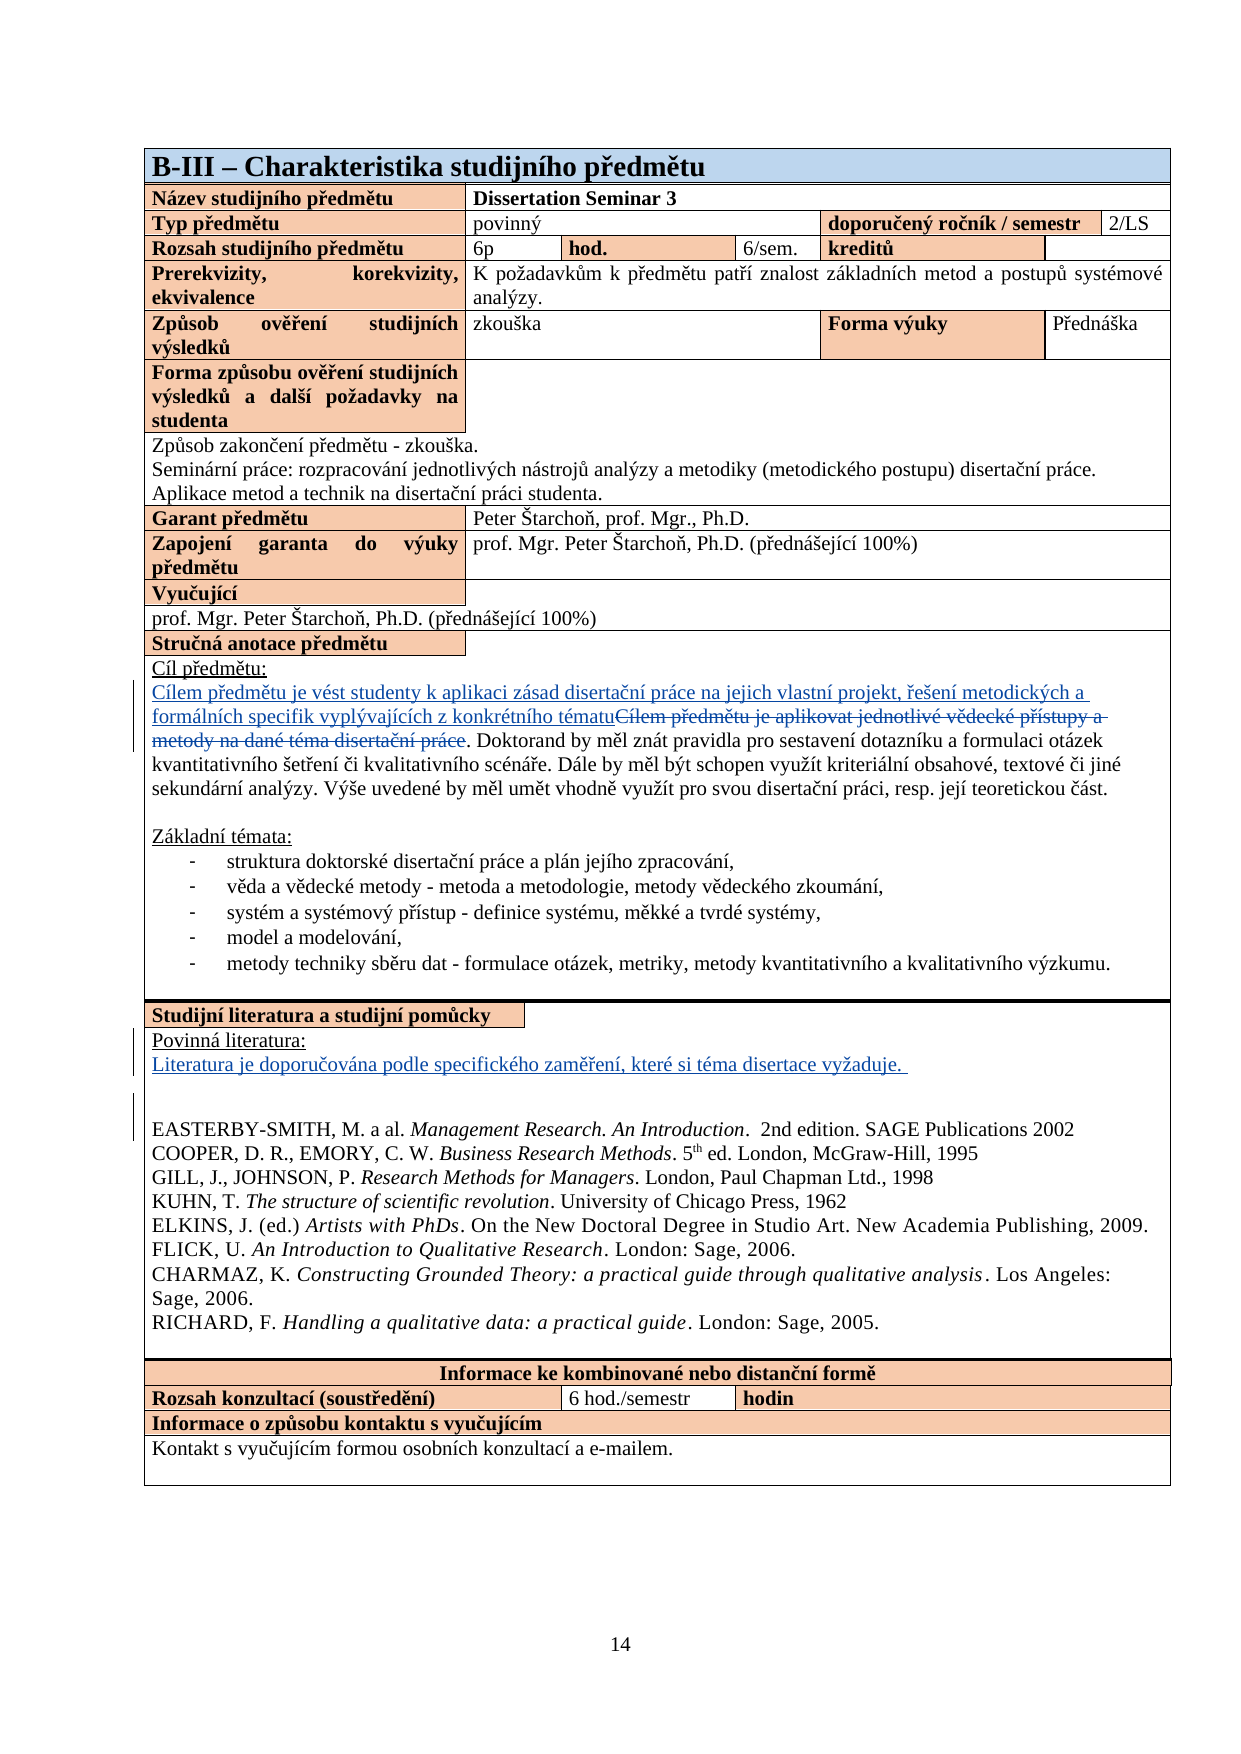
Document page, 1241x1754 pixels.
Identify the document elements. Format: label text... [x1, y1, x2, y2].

table_cell [466, 360, 1170, 432]
table_cell doporučený ročník / semestr [821, 211, 1101, 234]
table_cell Povinná literatura: EASTERBY-SMITH, M. a al. Management Research. An Introduction. 2nd edition. SAGE Publications 2002 COOPER, D. R., EMORY, C. W. Business Research Methods. 5th ed. London, McGraw-Hill, 1995 GILL, J., JOHNSON, P. Research Methods for Managers. London, Paul Chapman Ltd., 1998 KUHN, T. The structure of scientific revolution. University of Chicago Press, 1962 ELKINS, J. (ed.) Artists with PhDs. On the New Doctoral Degree in Studio Art. New Academia Publishing, 2009. FLICK, U. An Introduction to Qualitative Research. London: Sage, 2006. CHARMAZ, K. Constructing Grounded Theory: a practical guide through qualitative analysis. Los Angeles: Sage, 2006. RICHARD, F. Handling a qualitative data: a practical guide. London: Sage, 2005. [145, 1027, 1170, 1358]
table_cell Typ předmětu [145, 211, 465, 234]
table_cell hod. [562, 236, 735, 260]
table_cell kreditů [821, 236, 1044, 260]
table_cell 6p [466, 236, 561, 260]
table_cell Garant předmětu [145, 506, 465, 530]
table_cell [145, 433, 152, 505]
table_cell [525, 1003, 1170, 1027]
table_cell Dissertation Seminar 3 [466, 185, 1170, 209]
table_cell Studijní literatura a studijní pomůcky [145, 1003, 524, 1027]
table_cell Rozsah studijního předmětu [145, 236, 465, 260]
table_cell K požadavkům k předmětu patří znalost základních metod a postupů systémové analýzy. [542, 261, 1170, 309]
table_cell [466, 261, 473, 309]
table_header B-III – Charakteristika studijního předmětu [145, 149, 1170, 182]
table_cell Prerekvizity, korekvizity, ekvivalence [145, 261, 465, 309]
table_cell [1046, 236, 1170, 260]
table_cell povinný [466, 211, 820, 234]
table_cell Kontakt s vyučujícím formou osobních konzultací a e-mailem. [145, 1436, 1170, 1485]
table_cell Zapojení garanta do výuky předmětu [145, 531, 465, 579]
table_cell 6 hod./semestr [562, 1386, 735, 1409]
table_cell Peter Štarchoň, prof. Mgr., Ph.D. [466, 506, 1170, 530]
table_cell Název studijního předmětu [145, 185, 465, 209]
table_cell Přednáška [1046, 311, 1170, 359]
table_cell prof. Mgr. Peter Štarchoň, Ph.D. (přednášející 100%) [145, 605, 1170, 629]
table_cell zkouška [466, 311, 820, 359]
table_cell Způsob ověření studijních výsledků [145, 311, 465, 359]
table_cell Forma výuky [821, 311, 1044, 359]
table_cell Informace o způsobu kontaktu s vyučujícím [145, 1411, 1170, 1434]
table_cell Způsob zakončení předmětu - zkouška. Seminární práce: rozpracování jednotlivých nástrojů analýzy a metodiky (metodického postupu) disertační práce. Aplikace metod a technik na disertační práci studenta. [466, 432, 1170, 505]
table_cell 2/LS [1102, 211, 1170, 234]
table_cell Stručná anotace předmětu [145, 631, 465, 655]
table_cell [466, 631, 1170, 655]
table_cell Rozsah konzultací (soustředění) [145, 1386, 561, 1409]
table_cell prof. Mgr. Peter Štarchoň, Ph.D. (přednášející 100%) [466, 531, 1170, 579]
table_cell Forma způsobu ověření studijních výsledků a další požadavky na studenta [145, 360, 465, 432]
table_cell 6/sem. [736, 236, 820, 260]
table_cell Informace ke kombinované nebo distanční formě [145, 1361, 1171, 1385]
table_cell Cíl předmětu: . Doktorand by měl znát pravidla pro sestavení dotazníku a formulaci otázek kvantitativního šetření či kvalitativního scénáře. Dále by měl být schopen využít kriteriální obsahové, textové či jiné sekundární analýzy. Výše uvedené by měl umět vhodně využít pro svou disertační práci, resp. její teoretickou část. Základní témata: struktura doktorské disertační práce a plán jejího zpracování, věda a vědecké metody - metoda a metodologie, metody vědeckého zkoumání, systém a systémový přístup - definice systému, měkké a tvrdé systémy, model a modelování, metody techniky sběru dat - formulace otázek, metriky, metody kvantitativního a kvalitativního výzkumu. [145, 655, 1170, 999]
table_cell [466, 580, 1170, 604]
table_cell hodin [736, 1386, 1170, 1409]
table_cell Vyučující [145, 580, 465, 604]
